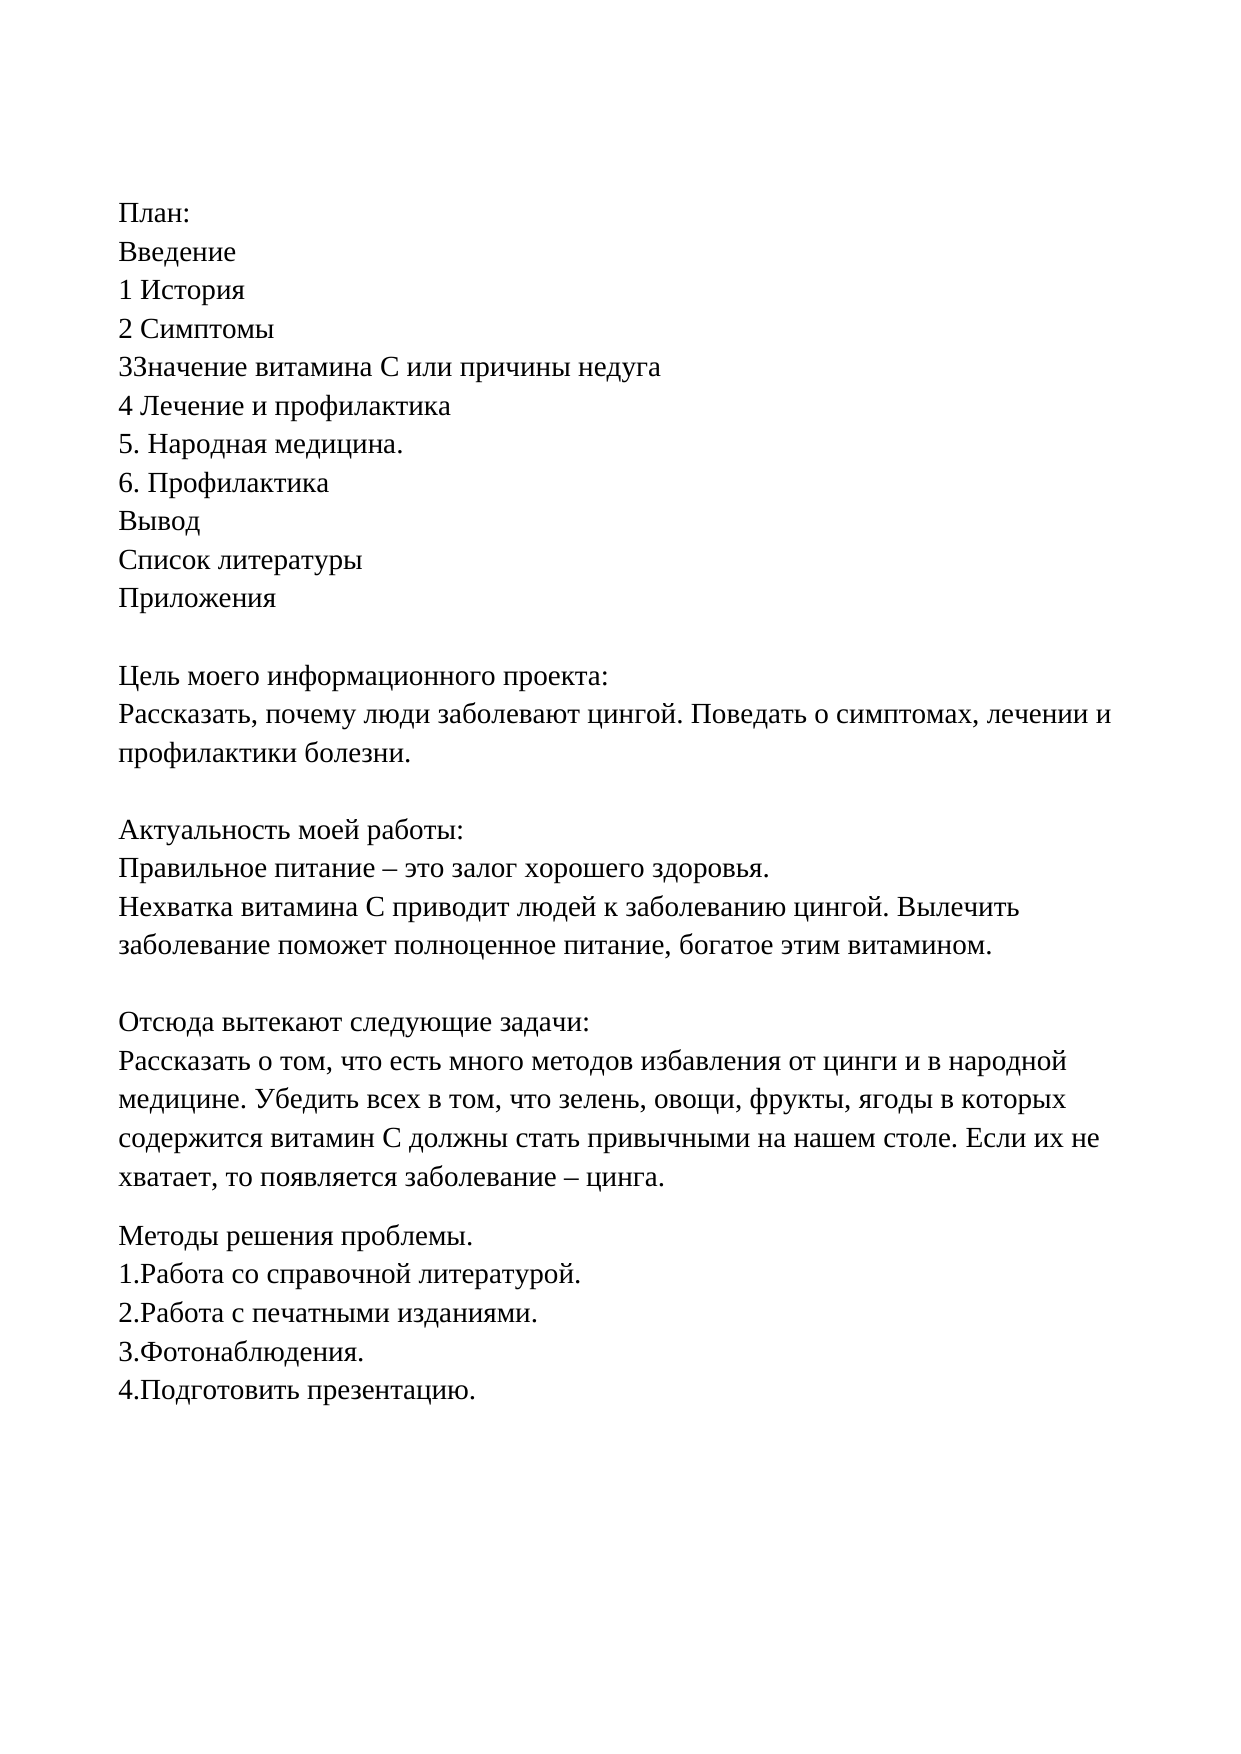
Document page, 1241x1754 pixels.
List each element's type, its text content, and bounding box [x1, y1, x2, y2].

text Вывод [118, 503, 1122, 537]
text Введение [118, 234, 1122, 267]
text 3.Фотонаблюдения. 4.Подготовить презентацию. [118, 1334, 1122, 1406]
text Приложения [118, 581, 1122, 614]
text 1 История [118, 272, 1122, 306]
text Актуальность моей работы: Правильное питание – это залог хорошего здоровья. [118, 812, 1122, 884]
text 6. Профилактика [118, 465, 1122, 498]
text Отсюда вытекают следующие задачи: Рассказать о том, что есть много методов избавления от цинги и в народной медицине. Убедить всех в том, что зелень, овощи, фрукты, ягоды в которых содержится витамин С должны стать привычными на нашем столе. Если их не хватает, то появляется заболевание – цинга. [118, 966, 1122, 1192]
text Нехватка витамина С приводит людей к заболеванию цингой. Вылечить заболевание поможет полноценное питание, богатое этим витамином. [118, 889, 1122, 961]
text План: [118, 195, 1122, 229]
text Список литературы [118, 542, 1122, 576]
text 4 Лечение и профилактика [118, 388, 1122, 421]
text 2 Симптомы [118, 311, 1122, 344]
text 5. Народная медицина. [118, 426, 1122, 460]
text Методы решения проблемы. 1.Работа со справочной литературой. 2.Работа с печатными изданиями. [118, 1218, 1122, 1329]
text Цель моего информационного проекта: Рассказать, почему люди заболевают цингой. Поведать о симптомах, лечении и профилактики болезни. [118, 619, 1122, 768]
text 3Значение витамина С или причины недуга [118, 349, 1122, 383]
